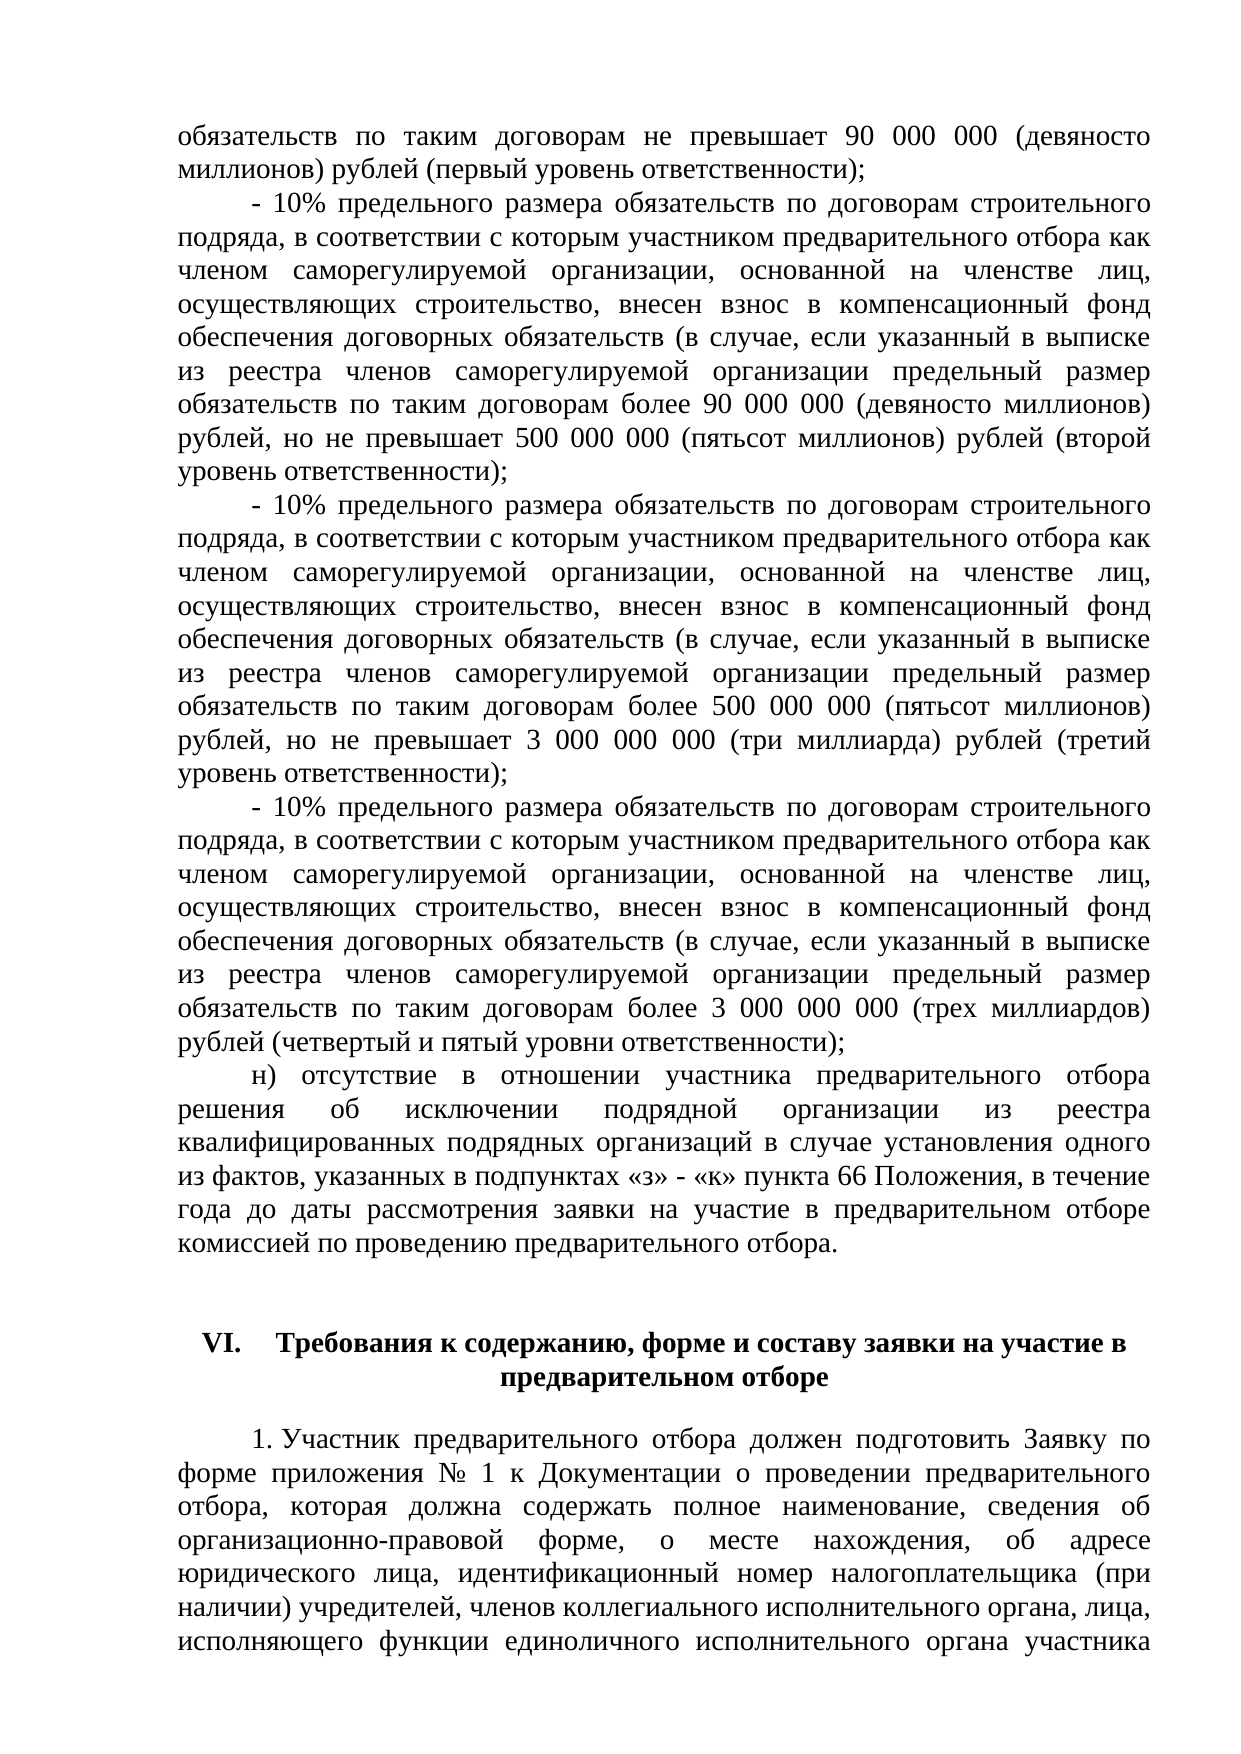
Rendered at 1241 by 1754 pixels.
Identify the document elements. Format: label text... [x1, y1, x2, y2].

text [177, 118, 1152, 185]
text н) отсутствие в отношении участника предварительного отбора решения об исключении подрядной организации из реестра квалифицированных подрядных организаций в случае установления одного из фактов, указанных в подпунктах «з» - «к» пункта 66 Положения, в течение года до даты рассмотрения заявки на участие в предварительном отборе комиссией по проведению предварительного отбора. [177, 1057, 1152, 1258]
list Требования к содержанию, форме и составу заявки на участие в предварительном отборе [177, 1326, 1152, 1393]
text - 10% предельного размера обязательств по договорам строительного подряда, в соответствии с которым участником предварительного отбора как членом саморегулируемой организации, основанной на членстве лиц, осуществляющих строительство, внесен взнос в компенсационный фонд обеспечения договорных обязательств (в случае, если указанный в выписке из реестра членов саморегулируемой организации предельный размер обязательств по таким договорам более 3 000 000 000 (трех миллиардов) рублей (четвертый и пятый уровни ответственности); [177, 789, 1152, 1057]
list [177, 1421, 1152, 1656]
text - 10% предельного размера обязательств по договорам строительного подряда, в соответствии с которым участником предварительного отбора как членом саморегулируемой организации, основанной на членстве лиц, осуществляющих строительство, внесен взнос в компенсационный фонд обеспечения договорных обязательств (в случае, если указанный в выписке из реестра членов саморегулируемой организации предельный размер обязательств по таким договорам более 90 000 000 (девяносто миллионов) рублей, но не превышает 500 000 000 (пятьсот миллионов) рублей (второй уровень ответственности); [177, 185, 1152, 487]
text - 10% предельного размера обязательств по договорам строительного подряда, в соответствии с которым участником предварительного отбора как членом саморегулируемой организации, основанной на членстве лиц, осуществляющих строительство, внесен взнос в компенсационный фонд обеспечения договорных обязательств (в случае, если указанный в выписке из реестра членов саморегулируемой организации предельный размер обязательств по таким договорам более 500 000 000 (пятьсот миллионов) рублей, но не превышает 3 000 000 000 (три миллиарда) рублей (третий уровень ответственности); [177, 487, 1152, 789]
